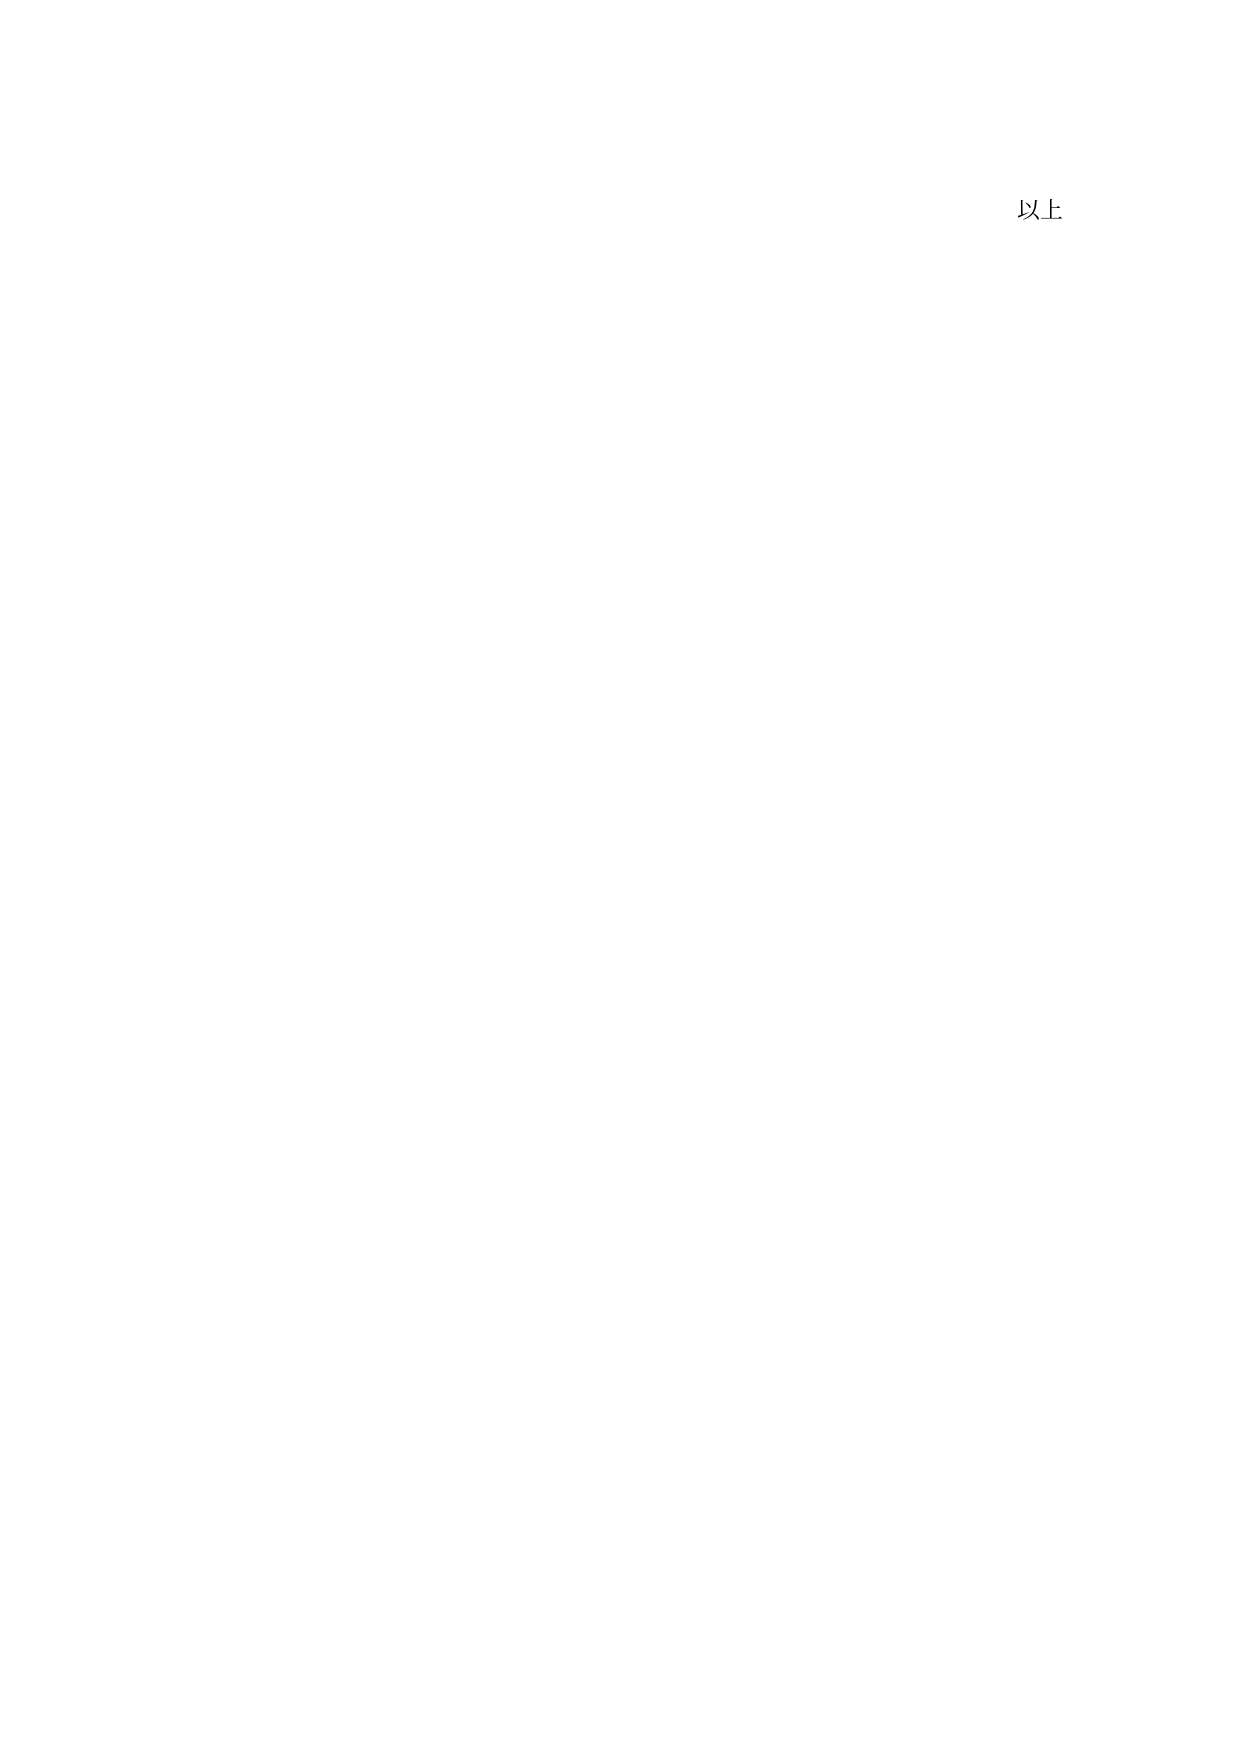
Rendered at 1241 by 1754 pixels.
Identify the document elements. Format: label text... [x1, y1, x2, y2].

text 以上 [177, 190, 1063, 227]
